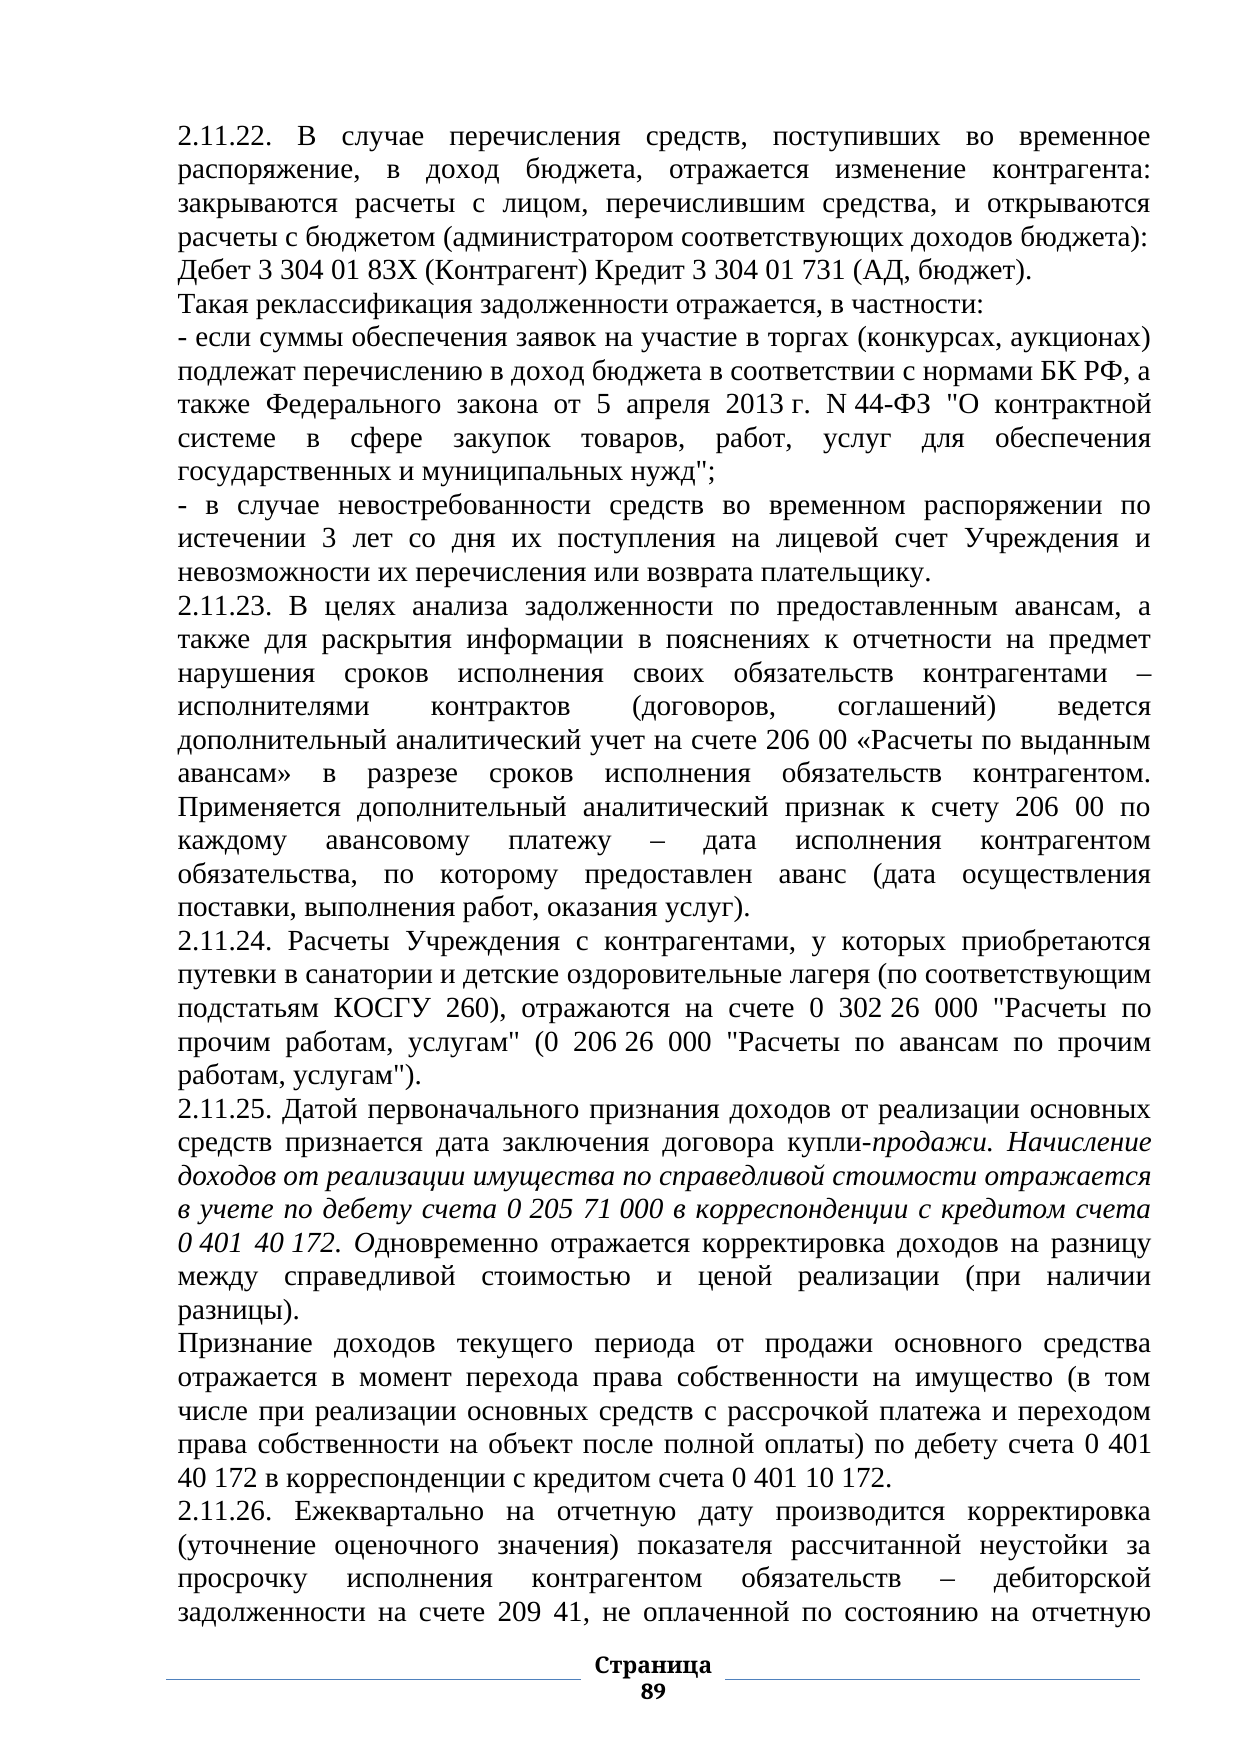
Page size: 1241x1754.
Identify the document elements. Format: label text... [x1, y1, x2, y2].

text Признание доходов текущего периода от продажи основного средства отражается в момент перехода права собственности на имущество (в том числе при реализации основных средств с рассрочкой платежа и переходом права собственности на объект после полной оплаты) по дебету счета 0 401 40 172 в корреспонденции с кредитом счета 0 401 10 172. [177, 1326, 1152, 1493]
text 2.11.25. Датой первоначального признания доходов от реализации основных средств признается дата заключения договора купли-продажи. Начисление доходов от реализации имущества по справедливой стоимости отражается в учете по дебету счета 0 205 71 000 в корреспонденции с кредитом счета 0 401 40 172. Одновременно отражается корректировка доходов на разницу между справедливой стоимостью и ценой реализации (при наличии разницы). [177, 1091, 1152, 1326]
text - если суммы обеспечения заявок на участие в торгах (конкурсах, аукционах) подлежат перечислению в доход бюджета в соответствии с нормами БК РФ, а также Федерального закона от 5 апреля 2013 г. N 44-ФЗ "О контрактной системе в сфере закупок товаров, работ, услуг для обеспечения государственных и муниципальных нужд"; [177, 319, 1152, 487]
text 2.11.24. Расчеты Учреждения с контрагентами, у которых приобретаются путевки в санатории и детские оздоровительные лагеря (по соответствующим подстатьям КОСГУ 260), отражаются на счете 0 302 26 000 "Расчеты по прочим работам, услугам" (0 206 26 000 "Расчеты по авансам по прочим работам, услугам"). [177, 923, 1152, 1091]
text Такая реклассификация задолженности отражается, в частности: [177, 286, 1152, 319]
text Дебет 3 304 01 83Х (Контрагент) Кредит 3 304 01 731 (АД, бюджет). [177, 252, 1152, 286]
text 2.11.22. В случае перечисления средств, поступивших во временное распоряжение, в доход бюджета, отражается изменение контрагента: закрываются расчеты с лицом, перечислившим средства, и открываются расчеты с бюджетом (администратором соответствующих доходов бюджета): [177, 118, 1152, 252]
text 2.11.23. В целях анализа задолженности по предоставленным авансам, а также для раскрытия информации в пояснениях к отчетности на предмет нарушения сроков исполнения своих обязательств контрагентами – исполнителями контрактов (договоров, соглашений) ведется дополнительный аналитический учет на счете 206 00 «Расчеты по выданным авансам» в разрезе сроков исполнения обязательств контрагентом. Применяется дополнительный аналитический признак к счету 206 00 по каждому авансовому платежу – дата исполнения контрагентом обязательства, по которому предоставлен аванс (дата осуществления поставки, выполнения работ, оказания услуг). [177, 588, 1152, 923]
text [177, 1493, 1152, 1627]
text - в случае невостребованности средств во временном распоряжении по истечении 3 лет со дня их поступления на лицевой счет Учреждения и невозможности их перечисления или возврата плательщику. [177, 487, 1152, 588]
